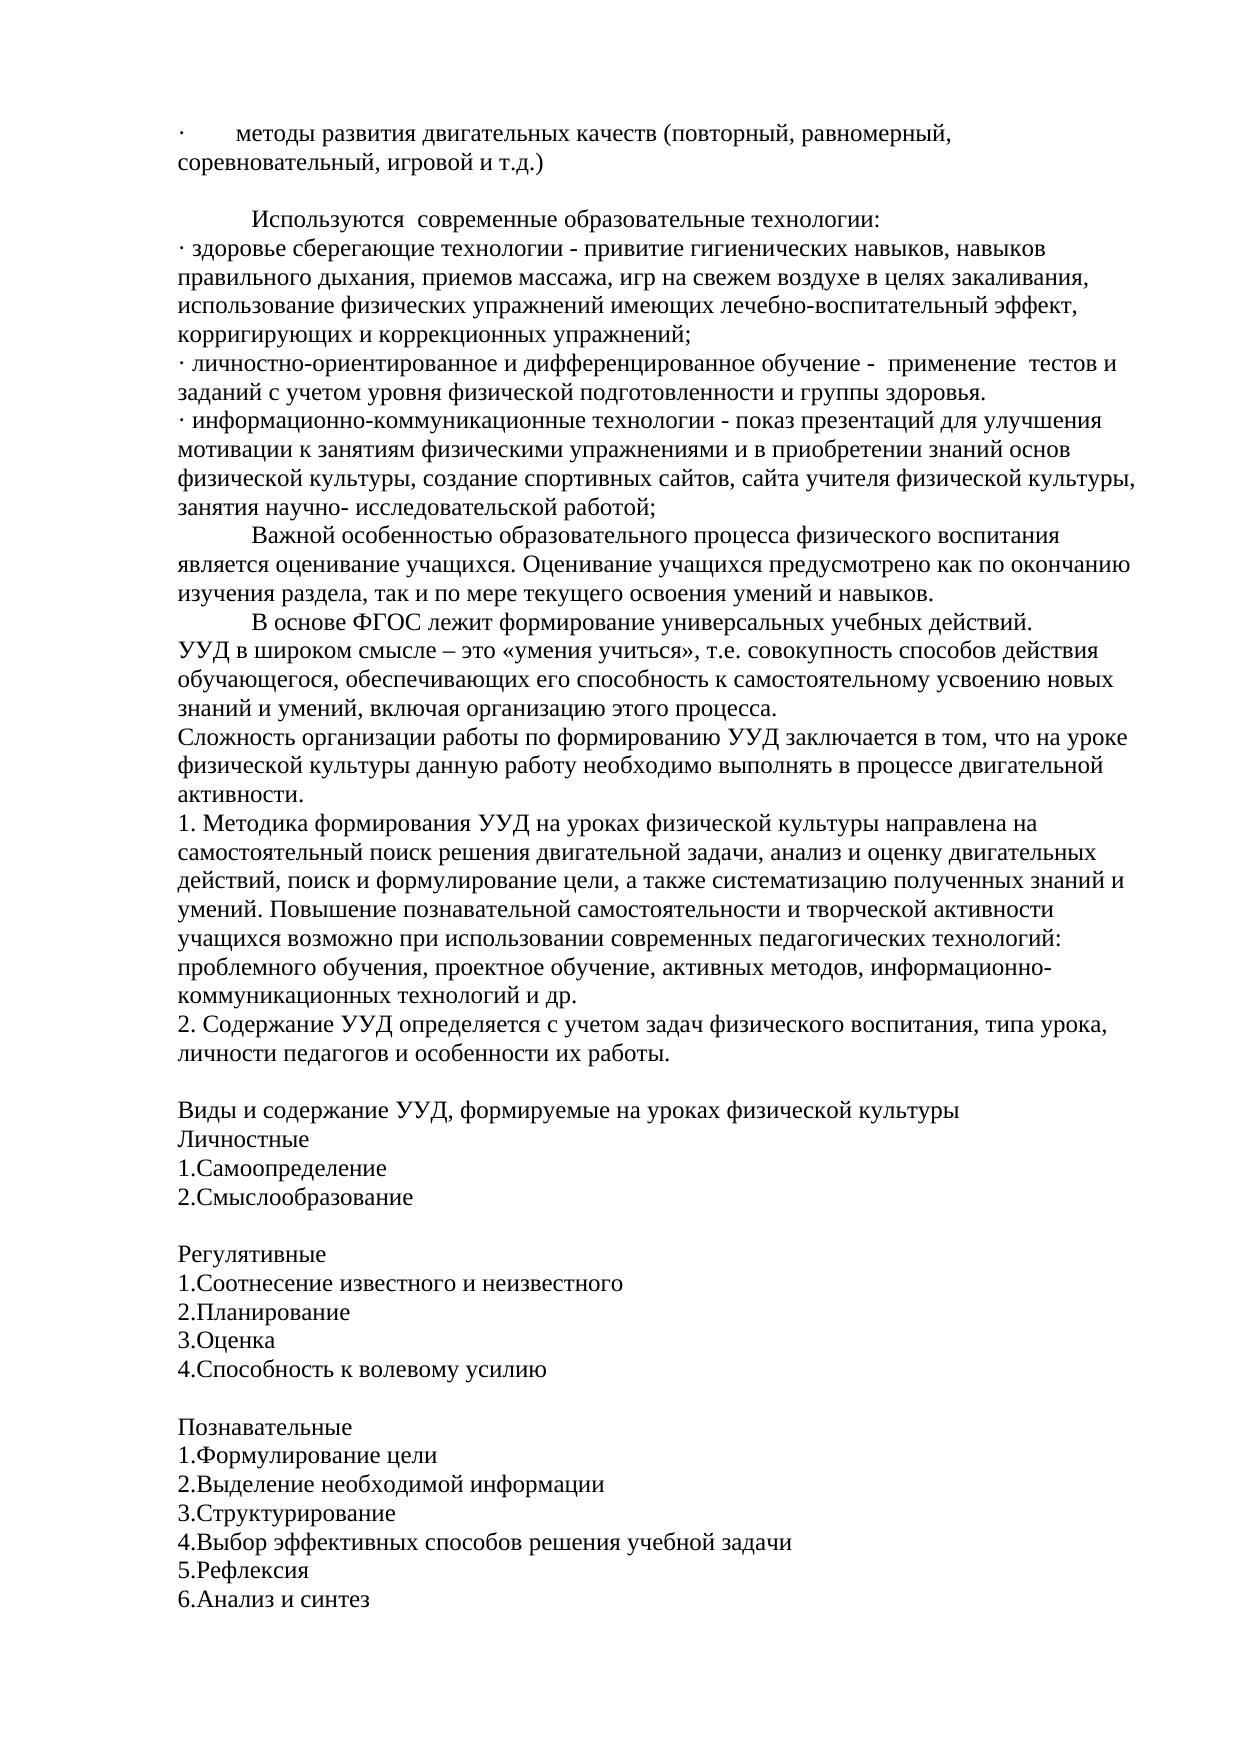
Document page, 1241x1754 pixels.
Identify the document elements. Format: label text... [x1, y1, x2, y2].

text УУД в широком смысле – это «умения учиться», т.е. совокупность способов действия обучающегося, обеспечивающих его способность к самостоятельному усвоению новых знаний и умений, включая организацию этого процесса. [177, 636, 1152, 722]
text Познавательные [177, 1412, 1152, 1441]
text 3.Оценка [177, 1326, 1152, 1354]
text 5.Рефлексия [177, 1556, 1152, 1584]
text 4.Выбор эффективных способов решения учебной задачи [177, 1527, 1152, 1556]
text В основе ФГОС лежит формирование универсальных учебных действий. [177, 607, 1152, 636]
text 1.Соотнесение известного и неизвестного [177, 1268, 1152, 1297]
text 2.Планирование [177, 1297, 1152, 1326]
text · методы развития двигательных качеств (повторный, равномерный, соревновательный, игровой и т.д.) [177, 118, 1152, 176]
text Сложность организации работы по формированию УУД заключается в том, что на уроке физической культуры данную работу необходимо выполнять в процессе двигательной активности. [177, 722, 1152, 808]
text 1.Формулирование цели [177, 1441, 1152, 1469]
text · личностно-ориентированное и дифференцированное обучение - применение тестов и заданий с учетом уровня физической подготовленности и группы здоровья. [177, 348, 1152, 406]
text 1.Самоопределение [177, 1153, 1152, 1182]
text 4.Способность к волевому усилию [177, 1354, 1152, 1383]
text 3.Структурирование [177, 1498, 1152, 1527]
text Регулятивные [177, 1239, 1152, 1268]
text 2.Выделение необходимой информации [177, 1469, 1152, 1498]
text Используются современные образовательные технологии: [177, 204, 1152, 233]
text 1. Методика формирования УУД на уроках физической культуры направлена на самостоятельный поиск решения двигательной задачи, анализ и оценку двигательных действий, поиск и формулирование цели, а также систематизацию полученных знаний и умений. Повышение познавательной самостоятельности и творческой активности учащихся возможно при использовании современных педагогических технологий: проблемного обучения, проектное обучение, активных методов, информационно-коммуникационных технологий и др. [177, 808, 1152, 1009]
text · здоровье сберегающие технологии - привитие гигиенических навыков, навыков правильного дыхания, приемов массажа, игр на свежем воздухе в целях закаливания, использование физических упражнений имеющих лечебно-воспитательный эффект, корригирующих и коррекционных упражнений; [177, 233, 1152, 348]
text 2. Содержание УУД определяется с учетом задач физического воспитания, типа урока, личности педагогов и особенности их работы. [177, 1009, 1152, 1067]
text · информационно-коммуникационные технологии - показ презентаций для улучшения мотивации к занятиям физическими упражнениями и в приобретении знаний основ физической культуры, создание спортивных сайтов, сайта учителя физической культуры, занятия научно- исследовательской работой; [177, 406, 1152, 521]
text 2.Смыслообразование [177, 1182, 1152, 1211]
text Личностные [177, 1124, 1152, 1153]
text Важной особенностью образовательного процесса физического воспитания является оценивание учащихся. Оценивание учащихся предусмотрено как по окончанию изучения раздела, так и по мере текущего освоения умений и навыков. [177, 521, 1152, 607]
text 6.Анализ и синтез [177, 1584, 1152, 1613]
text Виды и содержание УУД, формируемые на уроках физической культуры [177, 1096, 1152, 1124]
